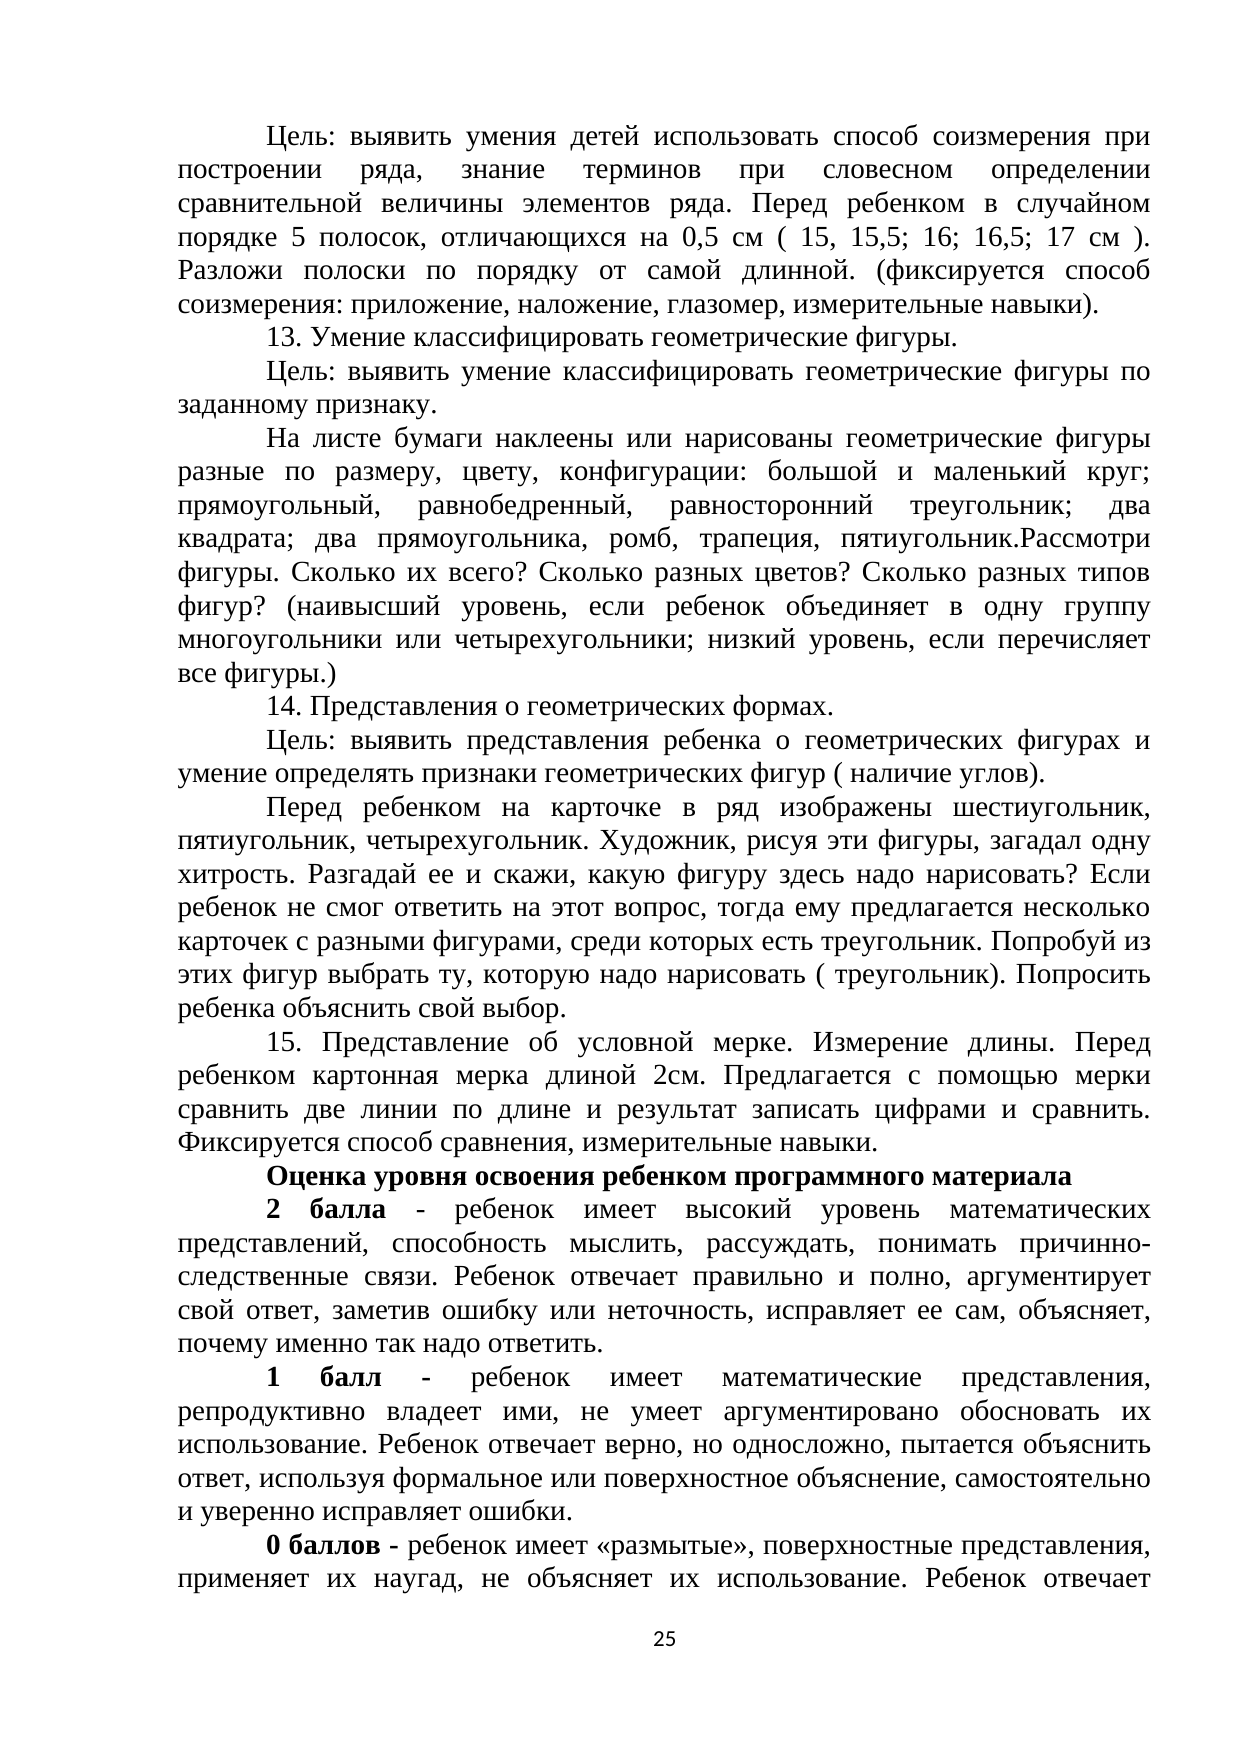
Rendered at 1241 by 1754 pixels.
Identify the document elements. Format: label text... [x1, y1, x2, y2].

text 1 балл - ребенок имеет математические представления, репродуктивно владеет ими, не умеет аргументировано обосновать их использование. Ребенок отвечает верно, но односложно, пытается объяснить ответ, используя формальное или поверхностное объяснение, самостоятельно и уверенно исправляет ошибки. [177, 1359, 1152, 1527]
text 14. Представления о геометрических формах. [177, 688, 1152, 722]
text 13. Умение классифицировать геометрические фигуры. [177, 319, 1152, 353]
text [177, 1527, 1152, 1594]
text 2 балла - ребенок имеет высокий уровень математических представлений, способность мыслить, рассуждать, понимать причинно-следственные связи. Ребенок отвечает правильно и полно, аргументирует свой ответ, заметив ошибку или неточность, исправляет ее сам, объясняет, почему именно так надо ответить. [177, 1191, 1152, 1359]
text Перед ребенком на карточке в ряд изображены шестиугольник, пятиугольник, четырехугольник. Художник, рисуя эти фигуры, загадал одну хитрость. Разгадай ее и скажи, какую фигуру здесь надо нарисовать? Если ребенок не смог ответить на этот вопрос, тогда ему предлагается несколько карточек с разными фигурами, среди которых есть треугольник. Попробуй из этих фигур выбрать ту, которую надо нарисовать ( треугольник). Попросить ребенка объяснить свой выбор. [177, 789, 1152, 1024]
text 15. Представление об условной мерке. Измерение длины. Перед ребенком картонная мерка длиной 2см. Предлагается с помощью мерки сравнить две линии по длине и результат записать цифрами и сравнить. Фиксируется способ сравнения, измерительные навыки. [177, 1024, 1152, 1158]
text Цель: выявить умение классифицировать геометрические фигуры по заданному признаку. [177, 353, 1152, 420]
text Оценка уровня освоения ребенком программного материала [177, 1158, 1152, 1191]
text На листе бумаги наклеены или нарисованы геометрические фигуры разные по размеру, цвету, конфигурации: большой и маленький круг; прямоугольный, равнобедренный, равносторонний треугольник; два квадрата; два прямоугольника, ромб, трапеция, пятиугольник.Рассмотри фигуры. Сколько их всего? Сколько разных цветов? Сколько разных типов фигур? (наивысший уровень, если ребенок объединяет в одну группу многоугольники или четырехугольники; низкий уровень, если перечисляет все фигуры.) [177, 420, 1152, 688]
text Цель: выявить представления ребенка о геометрических фигурах и умение определять признаки геометрических фигур ( наличие углов). [177, 722, 1152, 789]
text Цель: выявить умения детей использовать способ соизмерения при построении ряда, знание терминов при словесном определении сравнительной величины элементов ряда. Перед ребенком в случайном порядке 5 полосок, отличающихся на 0,5 см ( 15, 15,5; 16; 16,5; 17 см ). Разложи полоски по порядку от самой длинной. (фиксируется способ соизмерения: приложение, наложение, глазомер, измерительные навыки). [177, 118, 1152, 319]
